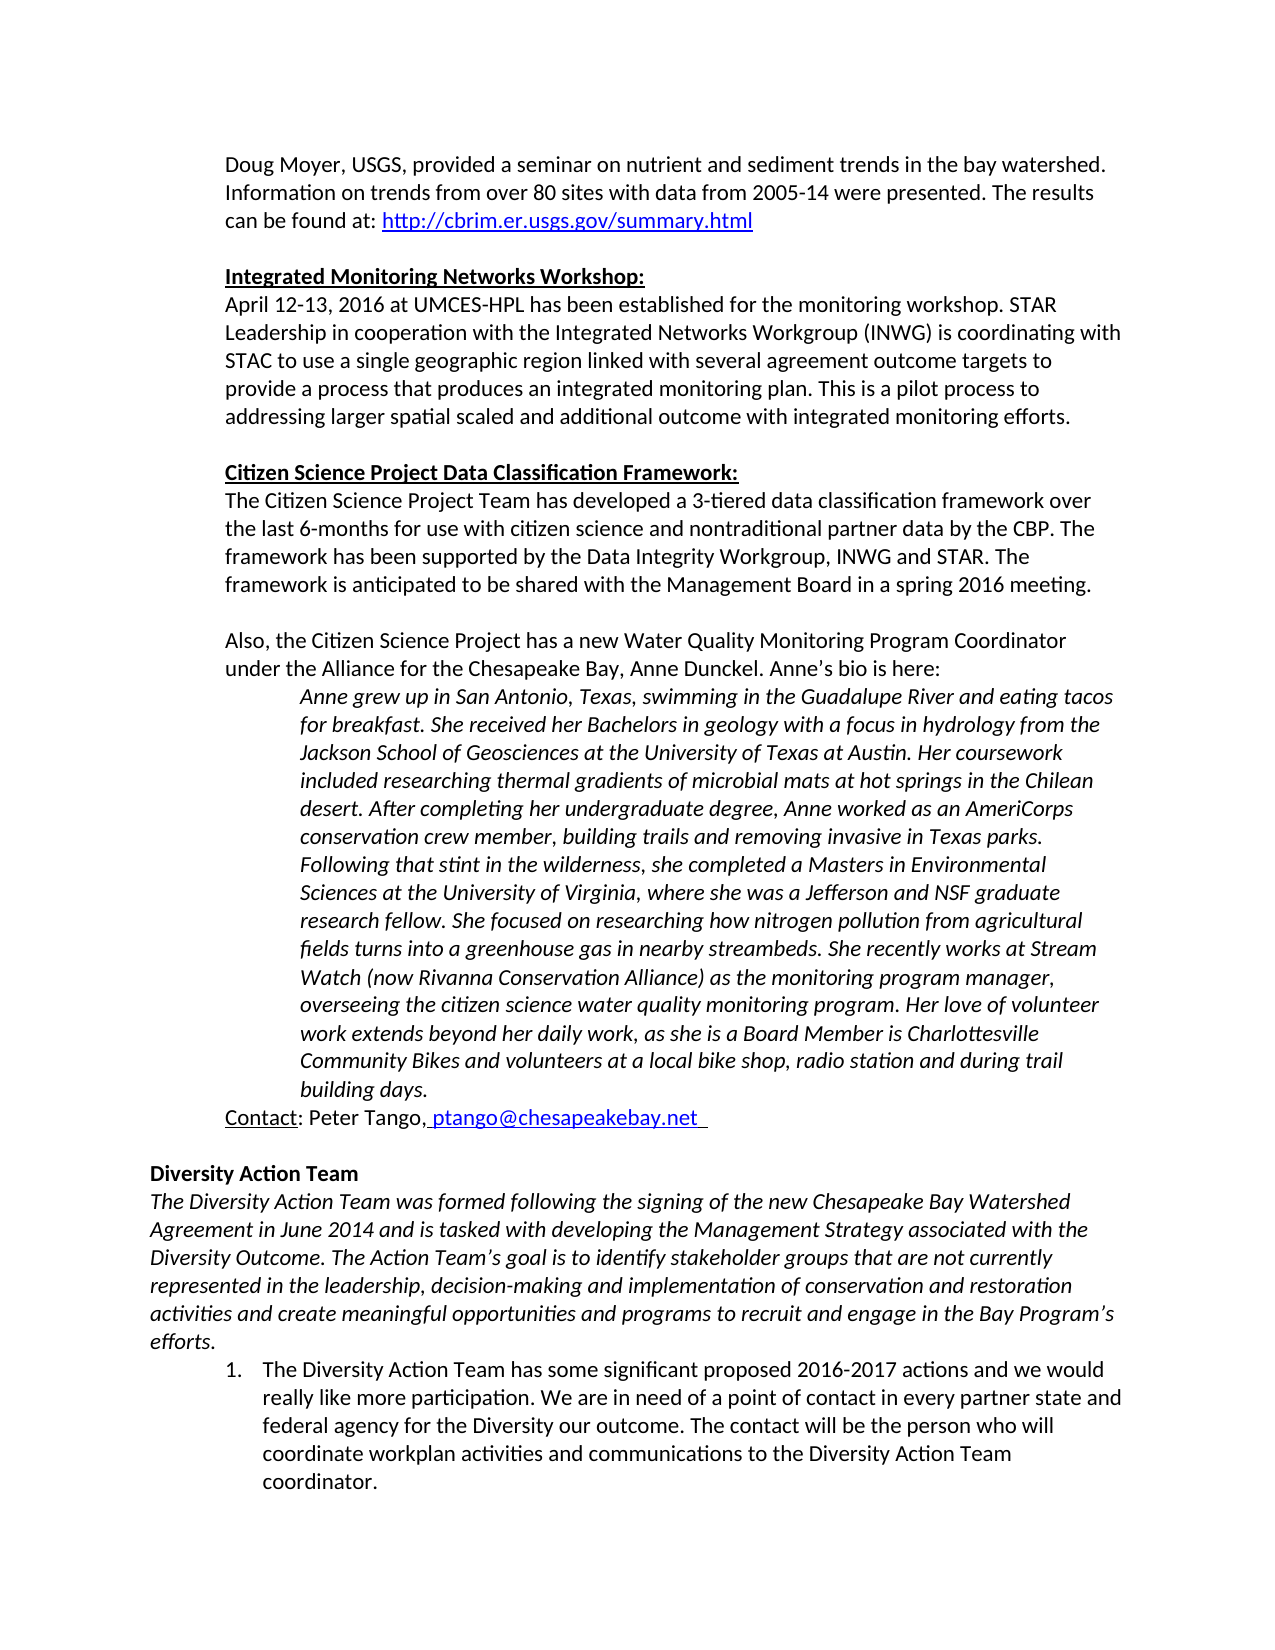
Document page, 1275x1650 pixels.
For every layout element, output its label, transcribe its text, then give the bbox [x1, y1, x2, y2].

text Anne grew up in San Antonio, Texas, swimming in the Guadalupe River and eating tacos for breakfast. She received her Bachelors in geology with a focus in hydrology from the Jackson School of Geosciences at the University of Texas at Austin. Her coursework included researching thermal gradients of microbial mats at hot springs in the Chilean desert. After completing her undergraduate degree, Anne worked as an AmeriCorps conservation crew member, building trails and removing invasive in Texas parks. Following that stint in the wilderness, she completed a Masters in Environmental Sciences at the University of Virginia, where she was a Jefferson and NSF graduate research fellow. She focused on researching how nitrogen pollution from agricultural fields turns into a greenhouse gas in nearby streambeds. She recently works at Stream Watch (now Rivanna Conservation Alliance) as the monitoring program manager, overseeing the citizen science water quality monitoring program. Her love of volunteer work extends beyond her daily work, as she is a Board Member is Charlottesville Community Bikes and volunteers at a local bike shop, radio station and during trail building days. [300, 682, 1125, 1103]
text Diversity Action Team [150, 1159, 1125, 1187]
text The Citizen Science Project Team has developed a 3-tiered data classification framework over the last 6-months for use with citizen science and nontraditional partner data by the CBP. The framework has been supported by the Data Integrity Workgroup, INWG and STAR. The framework is anticipated to be shared with the Management Board in a spring 2016 meeting. [225, 486, 1125, 598]
text Doug Moyer, USGS, provided a seminar on nutrient and sediment trends in the bay watershed. Information on trends from over 80 sites with data from 2005-14 were presented. The results can be found at: http://cbrim.er.usgs.gov/summary.html [225, 150, 1125, 234]
text Integrated Monitoring Networks Workshop: [150, 262, 1125, 290]
text The Diversity Action Team was formed following the signing of the new Chesapeake Bay Watershed Agreement in June 2014 and is tasked with developing the Management Strategy associated with the Diversity Outcome. The Action Team’s goal is to identify stakeholder groups that are not currently represented in the leadership, decision-making and implementation of conservation and restoration activities and create meaningful opportunities and programs to recruit and engage in the Bay Program’s efforts. [150, 1187, 1125, 1355]
text Contact: Peter Tango, ptango@chesapeakebay.net [150, 1103, 1125, 1131]
text Citizen Science Project Data Classification Framework: [150, 458, 1125, 486]
text April 12-13, 2016 at UMCES-HPL has been established for the monitoring workshop. STAR Leadership in cooperation with the Integrated Networks Workgroup (INWG) is coordinating with STAC to use a single geographic region linked with several agreement outcome targets to provide a process that produces an integrated monitoring plan. This is a pilot process to addressing larger spatial scaled and additional outcome with integrated monitoring efforts. [225, 290, 1125, 430]
list The Diversity Action Team has some significant proposed 2016-2017 actions and we would really like more participation. We are in need of a point of contact in every partner state and federal agency for the Diversity our outcome. The contact will be the person who will coordinate workplan activities and communications to the Diversity Action Team coordinator. [225, 1355, 1125, 1495]
text Also, the Citizen Science Project has a new Water Quality Monitoring Program Coordinator under the Alliance for the Chesapeake Bay, Anne Dunckel. Anne’s bio is here: [225, 626, 1125, 682]
